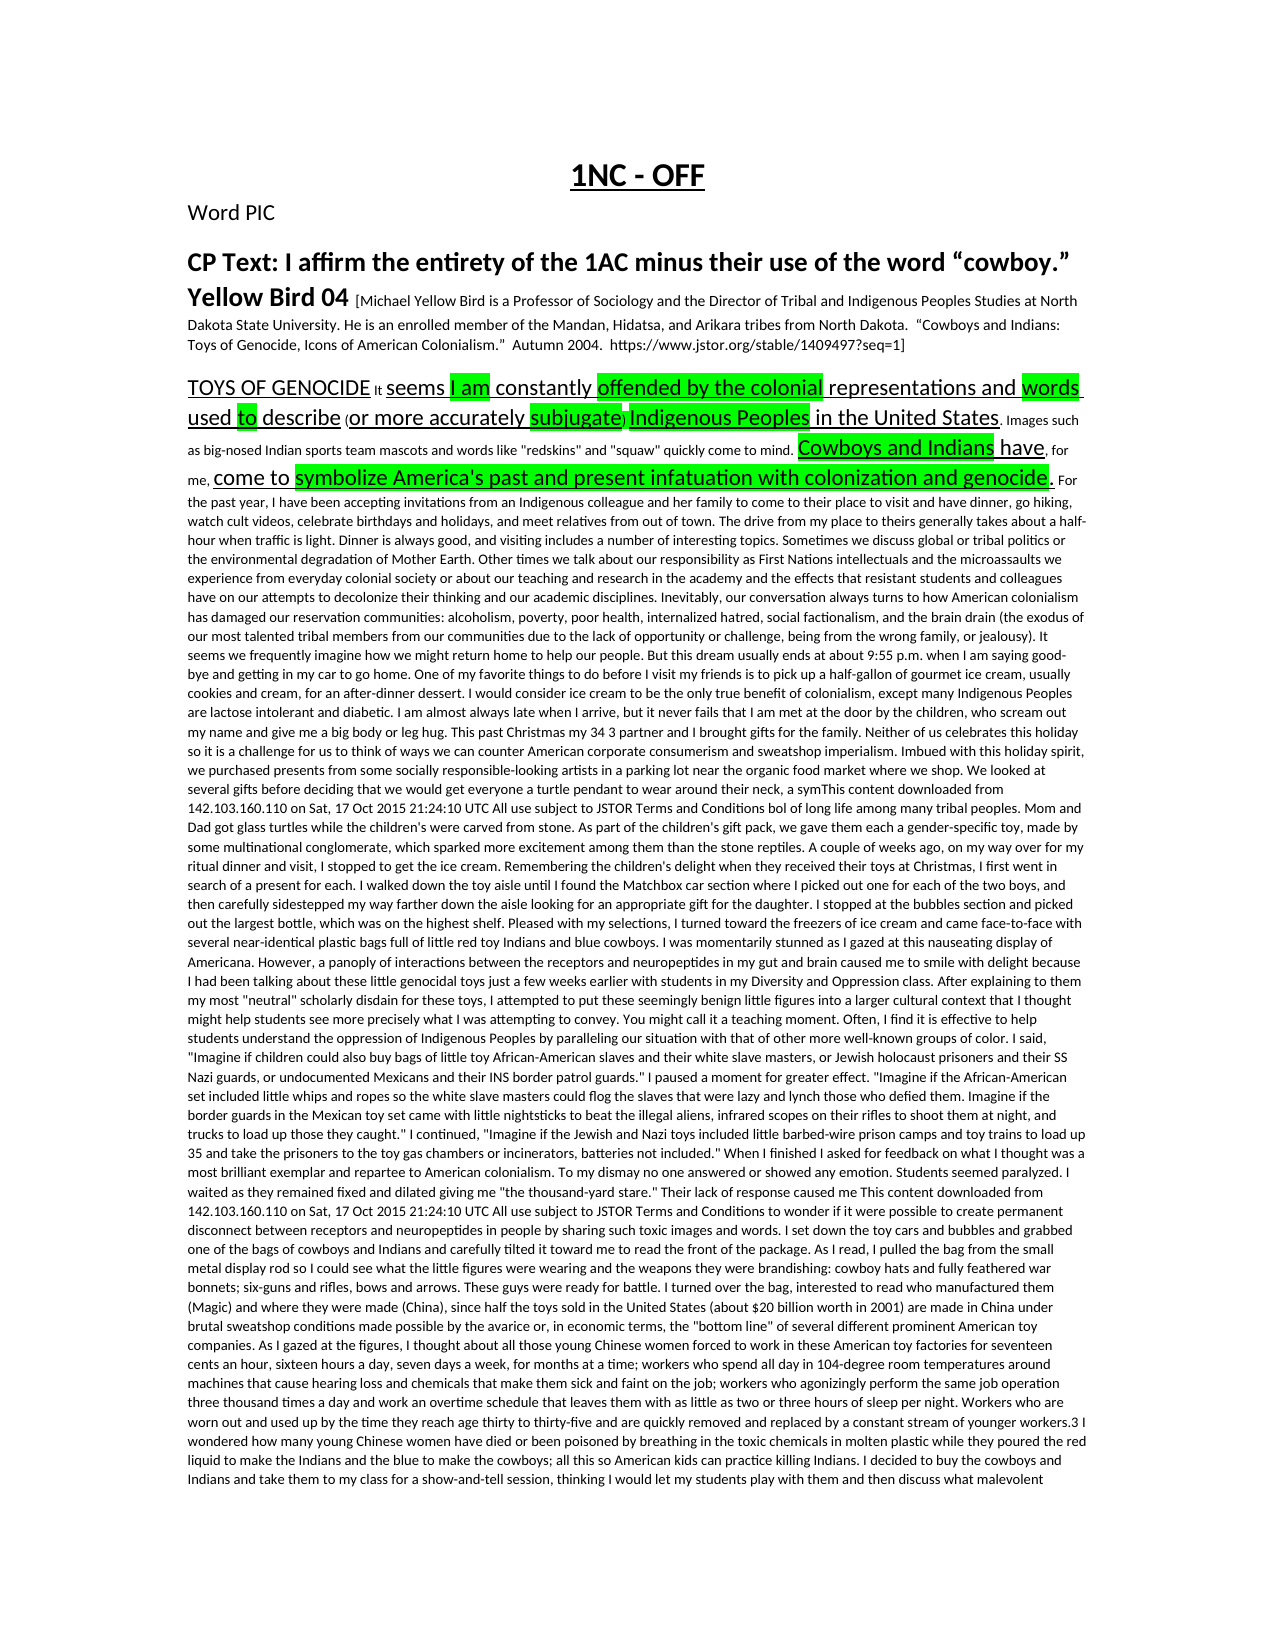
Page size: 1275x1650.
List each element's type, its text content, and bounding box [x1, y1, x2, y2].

subtitle CP Text: I affirm the entirety of the 1AC minus their use of the word “cowboy.” [187, 245, 1087, 278]
text Word PIC [187, 198, 1087, 226]
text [187, 373, 1087, 1488]
text Yellow Bird 04 [Michael Yellow Bird is a Professor of Sociology and the Director of Tribal and Indigenous Peoples Studies at North Dakota State University. He is an enrolled member of the Mandan, Hidatsa, and Arikara tribes from North Dakota. “Cowboys and Indians: Toys of Genocide, Icons of American Colonialism.” Autumn 2004. https://www.jstor.org/stable/1409497?seq=1] [187, 281, 1087, 355]
subtitle 1NC - OFF [187, 154, 1087, 195]
